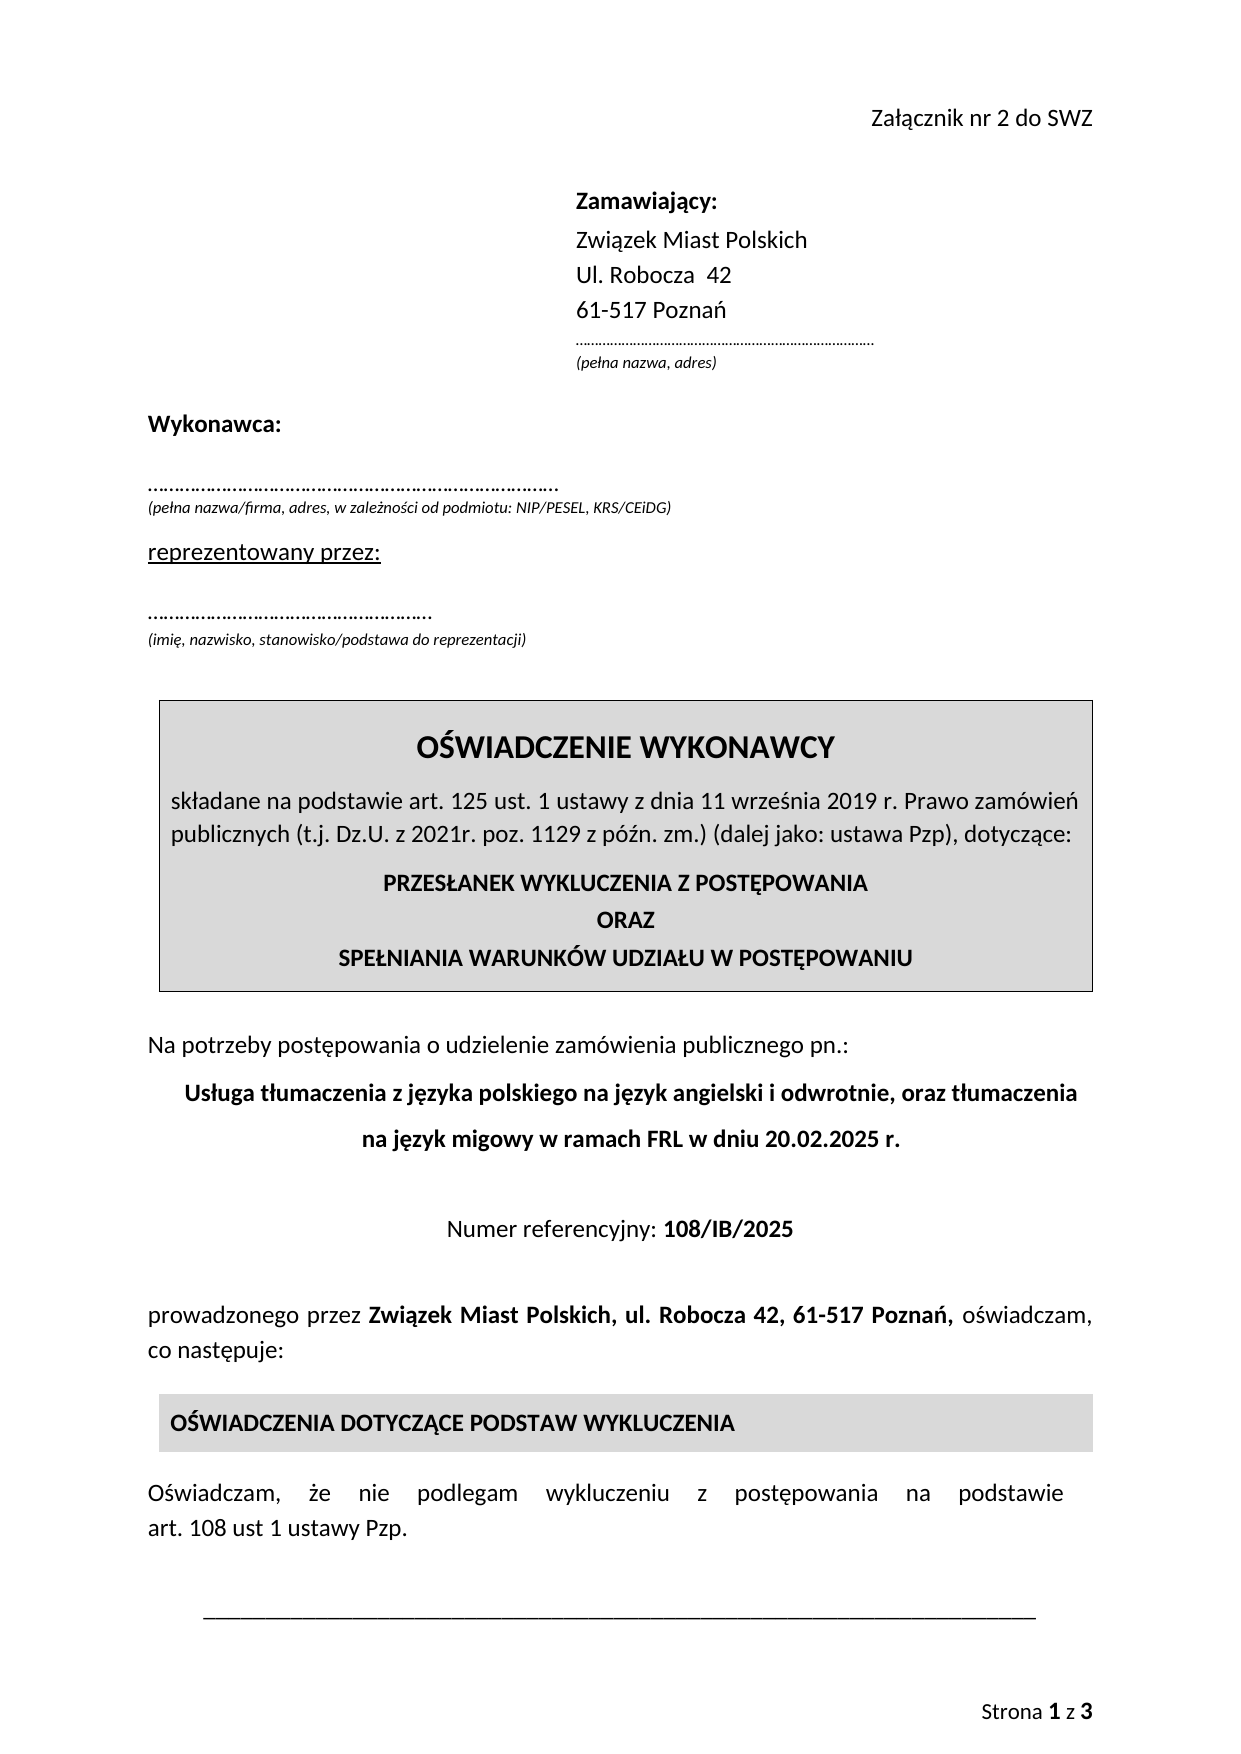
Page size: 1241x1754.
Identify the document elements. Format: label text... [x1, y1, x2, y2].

text ……………………………………………… [148, 597, 753, 625]
table_header OŚWIADCZENIA DOTYCZĄCE PODSTAW WYKLUCZENIA [159, 1394, 1093, 1452]
subtitle Załącznik nr 2 do SWZ [207, 102, 1093, 132]
text (imię, nazwisko, stanowisko/podstawa do reprezentacji) [148, 629, 753, 650]
text Numer referencyjny: 108/IB/2025 [148, 1213, 1093, 1244]
text Związek Miast Polskich [576, 224, 1093, 254]
text 61-517 Poznań [576, 294, 1093, 324]
text Zamawiający: [576, 185, 1093, 216]
text Oświadczam, że nie podlegam wykluczeniu z postępowania na podstawie art. 108 ust 1 ustawy Pzp. [148, 1477, 1093, 1542]
table_header Usługa tłumaczenia z języka polskiego na język angielski i odwrotnie, oraz tłumaczenia na język migowy w ramach FRL w dniu 20.02.2025 r. [159, 1077, 1104, 1166]
text (pełna nazwa/firma, adres, w zależności od podmiotu: NIP/PESEL, KRS/CEiDG) [148, 498, 783, 518]
text Wykonawca: [148, 408, 1093, 439]
text reprezentowany przez: [148, 536, 1093, 567]
text …………………………………………………………………… [148, 469, 753, 498]
list ___________________________________________________________________ [148, 1592, 1093, 1623]
text Na potrzeby postępowania o udzielenie zamówienia publicznego pn.: [148, 1029, 1093, 1060]
text Ul. Robocza 42 [576, 259, 1093, 289]
text …………………………………………………………………… [576, 329, 1093, 349]
table_header OŚWIADCZENIE WYKONAWCY składane na podstawie art. 125 ust. 1 ustawy z dnia 11 września 2019 r. Prawo zamówień publicznych (t.j. Dz.U. z 2021r. poz. 1129 z późn. zm.) (dalej jako: ustawa Pzp), dotyczące: PRZESŁANEK WYKLUCZENIA Z POSTĘPOWANIA ORAZ SPEŁNIANIA WARUNKÓW UDZIAŁU W POSTĘPOWANIU [160, 701, 1092, 991]
text prowadzonego przez Związek Miast Polskich, ul. Robocza 42, 61-517 Poznań, oświadczam, co następuje: [148, 1299, 1093, 1365]
text (pełna nazwa, adres) [576, 352, 1093, 372]
